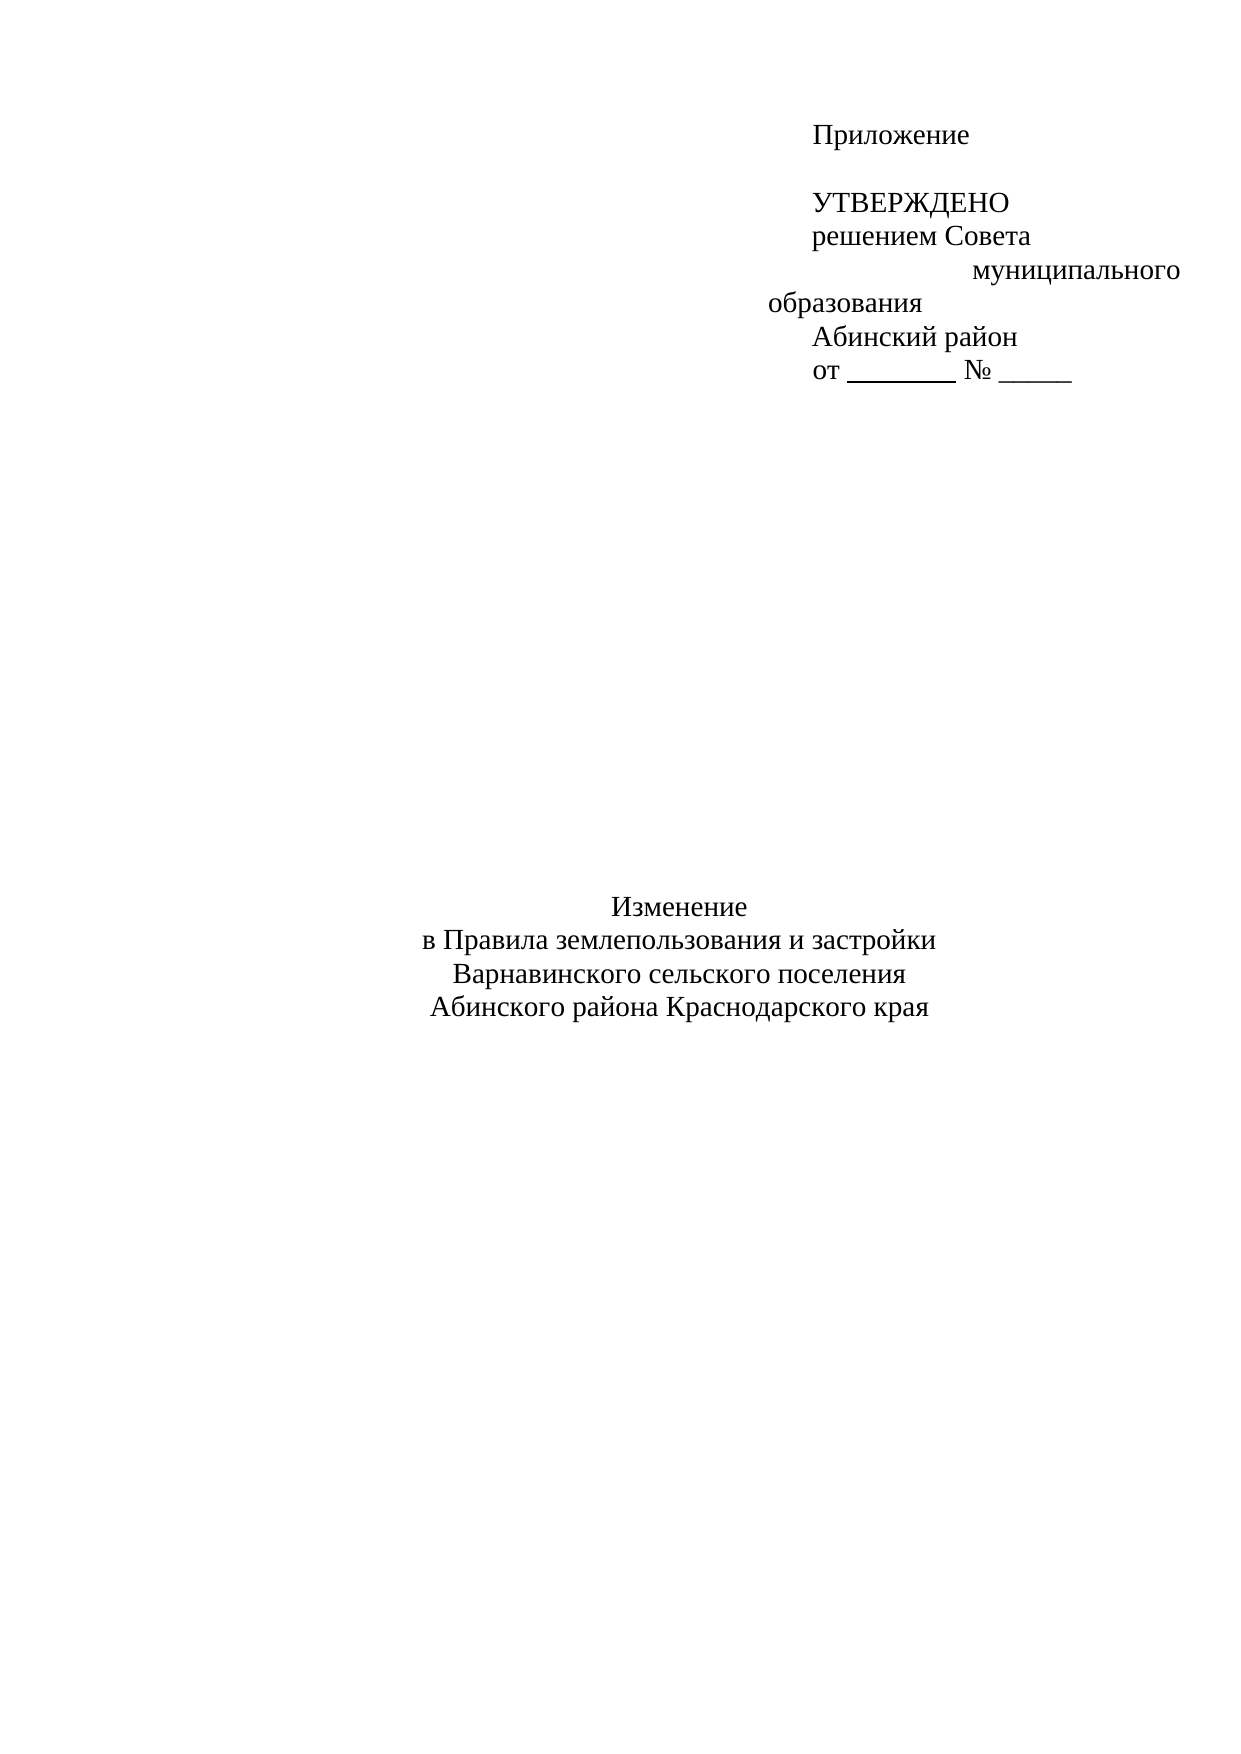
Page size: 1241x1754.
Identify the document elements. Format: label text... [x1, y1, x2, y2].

text Изменение [177, 889, 1181, 922]
text Приложение [177, 118, 1181, 151]
text Варнавинского сельского поселения [177, 956, 1181, 989]
text решением Совета [177, 218, 1181, 252]
text от № _____ [177, 353, 1181, 386]
text УТВЕРЖДЕНО [177, 185, 1181, 218]
text муниципального образования [768, 252, 1181, 319]
text Абинский район [768, 319, 1181, 353]
text в Правила землепользования и застройки [177, 922, 1181, 956]
text Абинского района Краснодарского края [177, 989, 1181, 1023]
